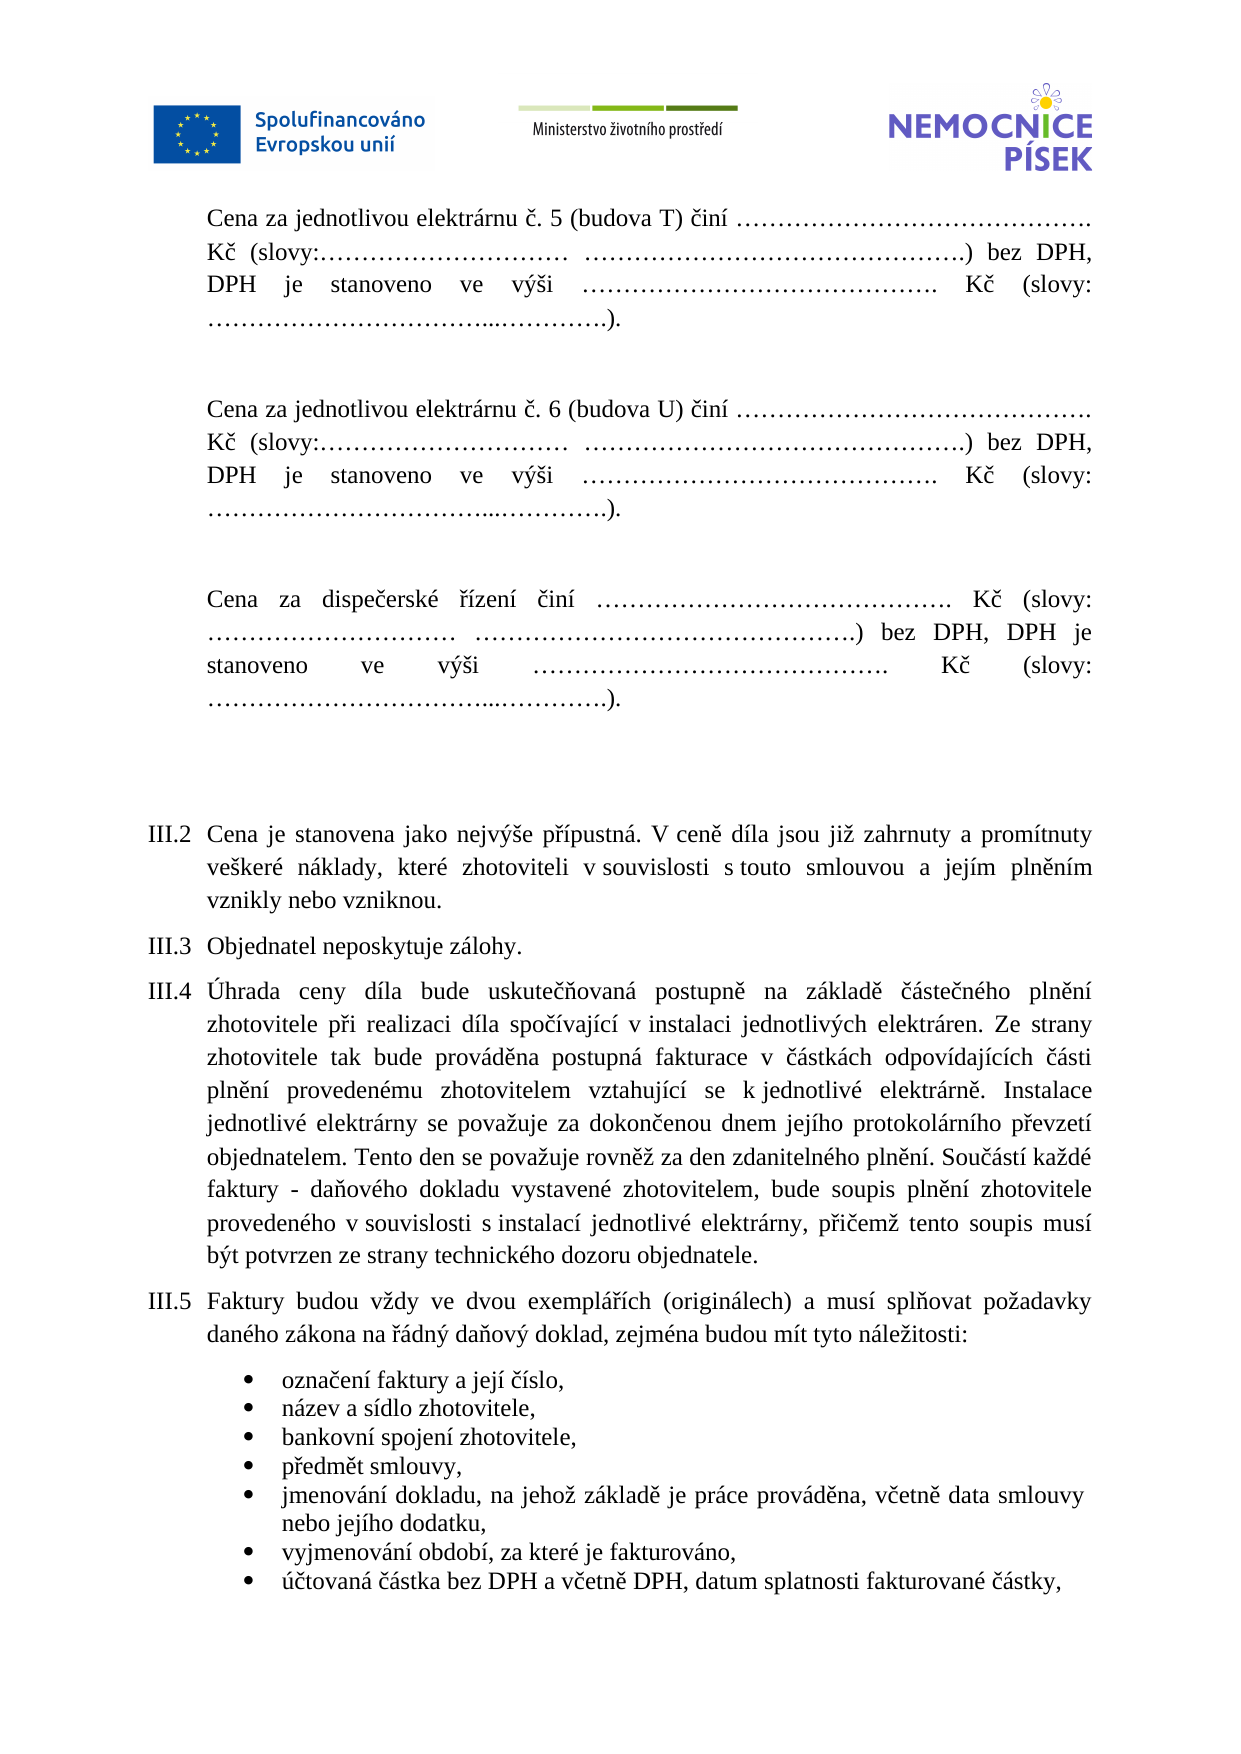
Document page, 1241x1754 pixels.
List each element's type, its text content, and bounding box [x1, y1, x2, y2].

list označení faktury a její číslo, [244, 1365, 1086, 1393]
list Objednatel neposkytuje zálohy. [148, 931, 1093, 960]
text Cena za dispečerské řízení činí ……………………………………. Kč (slovy:………………………… ……………………………………….) bez DPH, DPH je stanoveno ve výši ……………………………………. Kč (slovy:……………………………...………….). [207, 584, 1093, 712]
list Úhrada ceny díla bude uskutečňovaná postupně na základě částečného plnění zhotovitele při realizaci díla spočívající v instalaci jednotlivých elektráren. Ze strany zhotovitele tak bude prováděna postupná fakturace v částkách odpovídajících části plnění provedenému zhotovitelem vztahující se k jednotlivé elektrárně. Instalace jednotlivé elektrárny se považuje za dokončenou dnem jejího protokolárního převzetí objednatelem. Tento den se považuje rovněž za den zdanitelného plnění. Součástí každé faktury - daňového dokladu vystavené zhotovitelem, bude soupis plnění zhotovitele provedeného v souvislosti s instalací jednotlivé elektrárny, přičemž tento soupis musí být potvrzen ze strany technického dozoru objednatele. [148, 976, 1093, 1269]
picture [889, 83, 1093, 171]
list účtovaná částka bez DPH a včetně DPH, datum splatnosti fakturované částky, [244, 1566, 1086, 1595]
picture [147, 96, 436, 171]
text Cena za jednotlivou elektrárnu č. 6 (budova U) činí ……………………………………. Kč (slovy:………………………… ……………………………………….) bez DPH, DPH je stanoveno ve výši ……………………………………. Kč (slovy:……………………………...………….). [207, 394, 1093, 521]
list jmenování dokladu, na jehož základě je práce prováděna, včetně data smlouvy nebo jejího dodatku, [244, 1480, 1086, 1537]
text Cena za jednotlivou elektrárnu č. 5 (budova T) činí ……………………………………. Kč (slovy:………………………… ……………………………………….) bez DPH, DPH je stanoveno ve výši ……………………………………. Kč (slovy:……………………………...………….). [207, 203, 1093, 331]
picture [497, 73, 759, 171]
list Faktury budou vždy ve dvou exemplářích (originálech) a musí splňovat požadavky daného zákona na řádný daňový doklad, zejména budou mít tyto náležitosti: [148, 1286, 1093, 1348]
list předmět smlouvy, [244, 1451, 1086, 1480]
list Cena je stanovena jako nejvýše přípustná. V ceně díla jsou již zahrnuty a promítnuty veškeré náklady, které zhotoviteli v souvislosti s touto smlouvou a jejím plněním vznikly nebo vzniknou. [148, 819, 1093, 914]
list bankovní spojení zhotovitele, [244, 1422, 1086, 1451]
list vyjmenování období, za které je fakturováno, [244, 1537, 1086, 1566]
list název a sídlo zhotovitele, [244, 1393, 1086, 1422]
